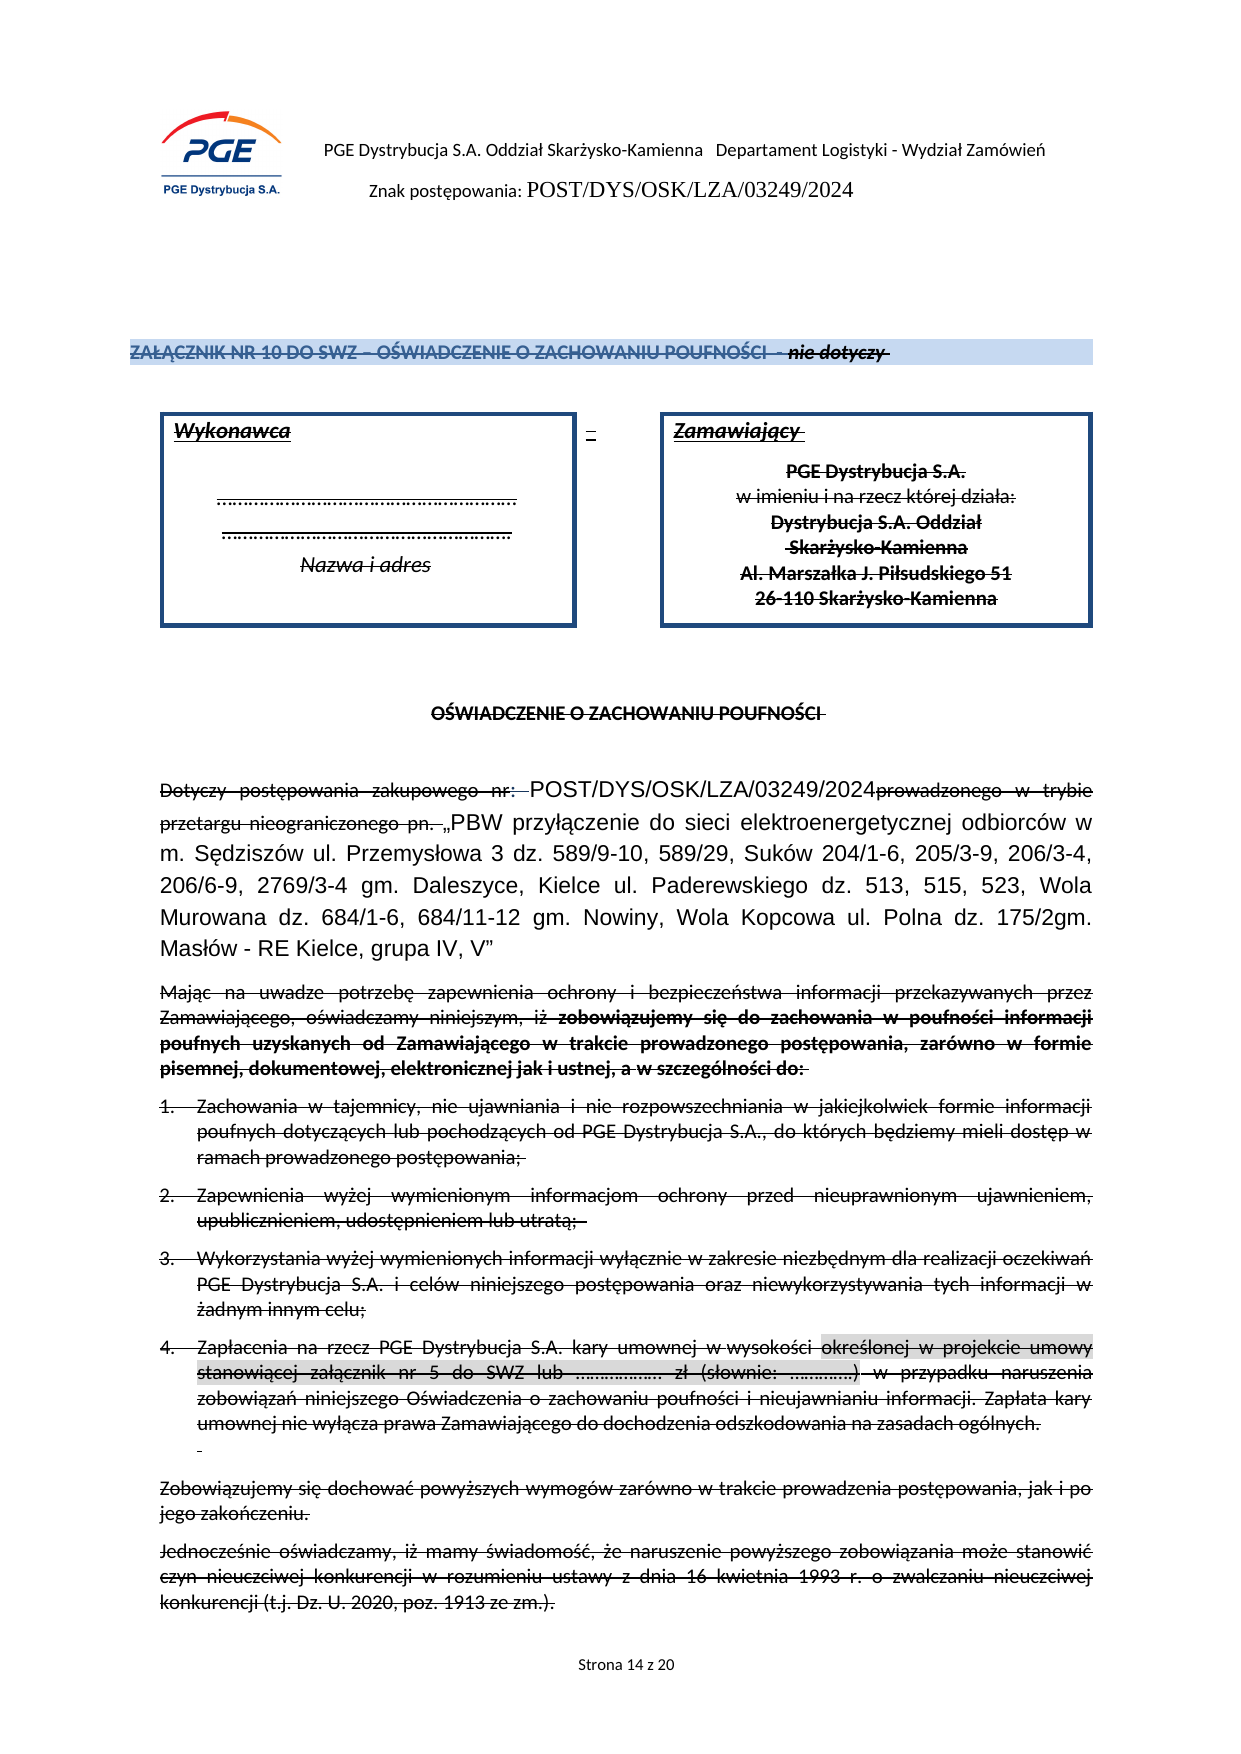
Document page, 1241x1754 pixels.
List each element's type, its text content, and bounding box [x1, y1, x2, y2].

text Mając na uwadze potrzebę zapewnienia ochrony i bezpieczeństwa informacji przekazywanych przez Zamawiającego, oświadczamy niniejszym, iż zobowiązujemy się do zachowania w poufności informacji poufnych uzyskanych od Zamawiającego w trakcie prowadzonego postępowania, zarówno w formie pisemnej, dokumentowej, elektronicznej jak i ustnej, a w szczególności do: [159, 1045, 1093, 1081]
list Zapewnienia wyżej wymienionym informacjom ochrony przed nieuprawnionym ujawnieniem, upublicznieniem, udostępnieniem lub utratą; [159, 1182, 1093, 1196]
table_header Wykonawca ………………………………………………… ………………………………………………. Nazwa i adres [164, 416, 572, 623]
text Mając na uwadze potrzebę zapewnienia ochrony i bezpieczeństwa informacji przekazywanych przez Zamawiającego, oświadczamy niniejszym, iż zobowiązujemy się do zachowania w poufności informacji poufnych uzyskanych od Zamawiającego w trakcie prowadzonego postępowania, zarówno w formie pisemnej, dokumentowej, elektronicznej jak i ustnej, a w szczególności do: [159, 1019, 1093, 1044]
table_header Zamawiający PGE Dystrybucja S.A. w imieniu i na rzecz której działa: Dystrybucja S.A. Oddział Skarżysko-Kamienna Al. Marszałka J. Piłsudskiego 51 26-110 Skarżysko-Kamienna [664, 416, 1088, 623]
text Mając na uwadze potrzebę zapewnienia ochrony i bezpieczeństwa informacji przekazywanych przez Zamawiającego, oświadczamy niniejszym, iż zobowiązujemy się do zachowania w poufności informacji poufnych uzyskanych od Zamawiającego w trakcie prowadzonego postępowania, zarówno w formie pisemnej, dokumentowej, elektronicznej jak i ustnej, a w szczególności do: [159, 994, 1093, 1018]
list Zachowania w tajemnicy, nie ujawniania i nie rozpowszechniania w jakiejkolwiek formie informacji poufnych dotyczących lub pochodzących od PGE Dystrybucja S.A., do których będziemy mieli dostęp w ramach prowadzonego postępowania; [159, 1093, 1093, 1169]
list Zapłacenia na rzecz PGE Dystrybucja S.A. kary umownej w wysokości określonej w projekcie umowy stanowiącej załącznik nr 5 do SWZ lub ……………… zł (słownie: ………….) w przypadku naruszenia zobowiązań niniejszego Oświadczenia o zachowaniu poufności i nieujawnianiu informacji. Zapłata kary umownej nie wyłącza prawa Zamawiającego do dochodzenia odszkodowania na zasadach ogólnych. [159, 1349, 1093, 1436]
subtitle ZAŁĄCZNIK NR 10 DO SWZ – OŚWIADCZENIE O ZACHOWANIU POUFNOŚCI - nie dotyczy [130, 339, 1093, 365]
text Zobowiązujemy się dochować powyższych wymogów zarówno w trakcie prowadzenia postępowania, jak i po jego zakończeniu. [159, 1475, 1093, 1489]
list Wykorzystania wyżej wymienionych informacji wyłącznie w zakresie niezbędnym dla realizacji oczekiwań PGE Dystrybucja S.A. i celów niniejszego postępowania oraz niewykorzystywania tych informacji w żadnym innym celu; [159, 1260, 1093, 1322]
text Jednocześnie oświadczamy, iż mamy świadomość, że naruszenie powyższego zobowiązania może stanowić czyn nieuczciwej konkurencji w rozumieniu ustawy z dnia 16 kwietnia 1993 r. o zwalczaniu nieuczciwej konkurencji (t.j. Dz. U. 2020, poz. 1913 ze zm.). [159, 1578, 1093, 1614]
text Dotyczy postępowania zakupowego nr: prowadzonego w trybie przetargu nieograniczonego pn. [159, 776, 1093, 961]
table_header [577, 412, 660, 623]
list Wykorzystania wyżej wymienionych informacji wyłącznie w zakresie niezbędnym dla realizacji oczekiwań PGE Dystrybucja S.A. i celów niniejszego postępowania oraz niewykorzystywania tych informacji w żadnym innym celu; [159, 1245, 1093, 1259]
text OŚWIADCZENIE O ZACHOWANIU POUFNOŚCI [159, 700, 1093, 725]
picture [159, 109, 283, 198]
text Jednocześnie oświadczamy, iż mamy świadomość, że naruszenie powyższego zobowiązania może stanowić czyn nieuczciwej konkurencji w rozumieniu ustawy z dnia 16 kwietnia 1993 r. o zwalczaniu nieuczciwej konkurencji (t.j. Dz. U. 2020, poz. 1913 ze zm.). [159, 1553, 1093, 1577]
list Zapewnienia wyżej wymienionym informacjom ochrony przed nieuprawnionym ujawnieniem, upublicznieniem, udostępnieniem lub utratą; [159, 1197, 1093, 1233]
text Zobowiązujemy się dochować powyższych wymogów zarówno w trakcie prowadzenia postępowania, jak i po jego zakończeniu. [159, 1490, 1093, 1526]
